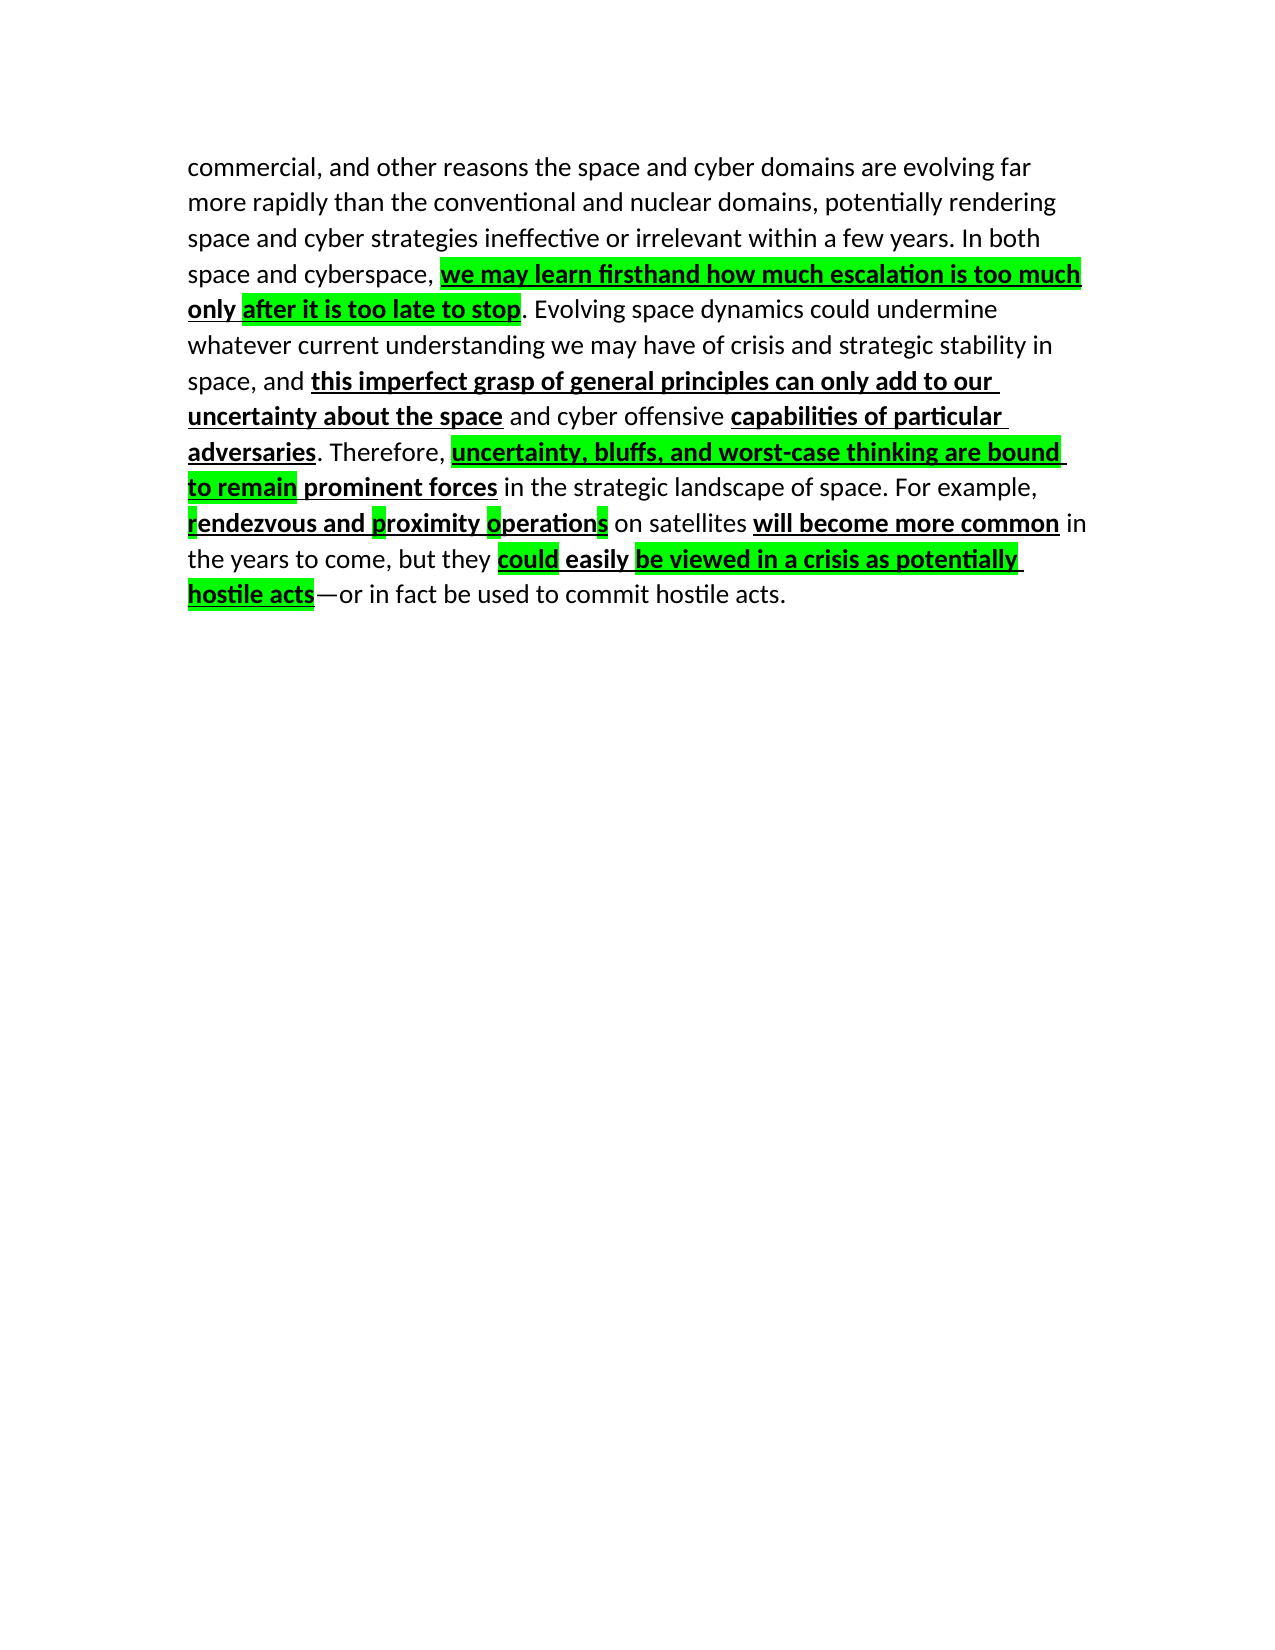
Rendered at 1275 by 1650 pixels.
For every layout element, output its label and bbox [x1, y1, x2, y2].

text [187, 150, 1087, 611]
